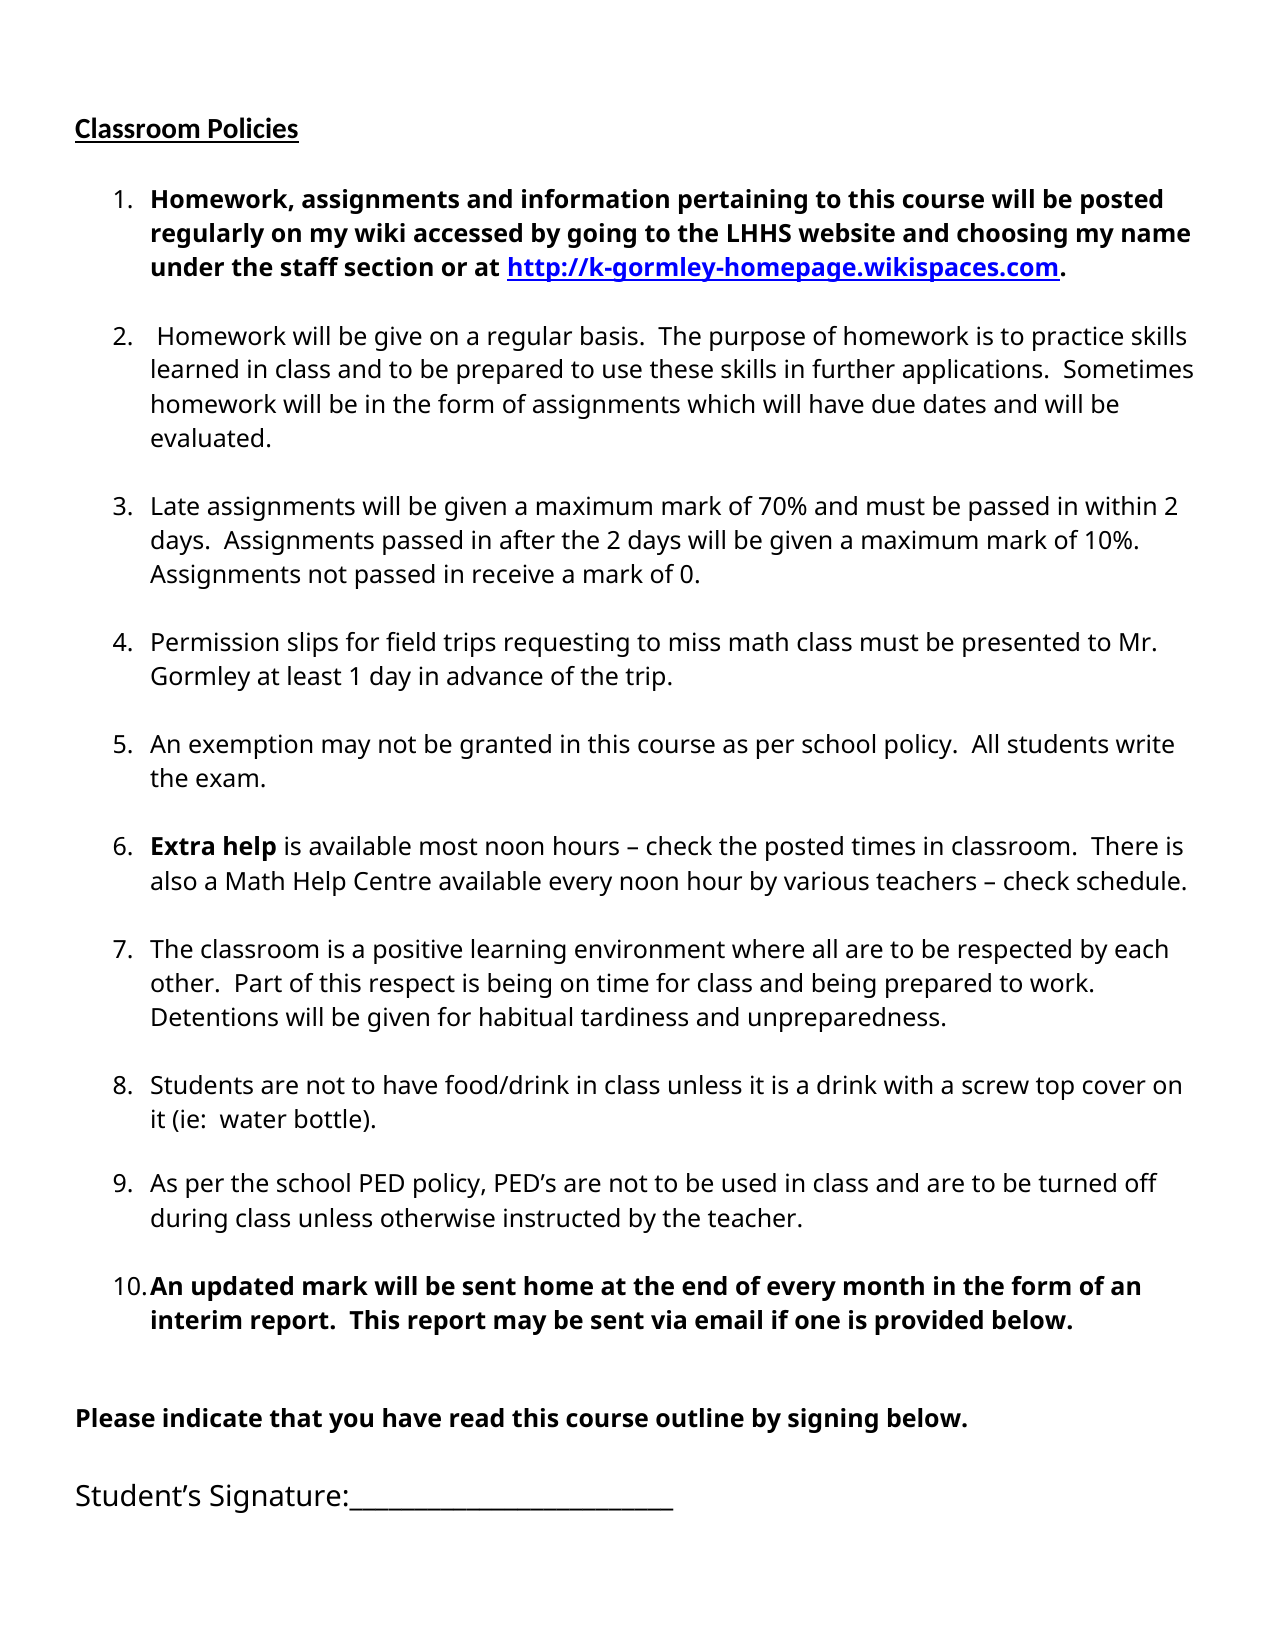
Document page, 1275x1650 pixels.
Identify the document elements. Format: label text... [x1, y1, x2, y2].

list An updated mark will be sent home at the end of every month in the form of an interim report. This report may be sent via email if one is provided below. [112, 1268, 1200, 1336]
list Late assignments will be given a maximum mark of 70% and must be passed in within 2 days. Assignments passed in after the 2 days will be given a maximum mark of 10%. Assignments not passed in receive a mark of 0. [112, 488, 1200, 591]
list Homework will be give on a regular basis. The purpose of homework is to practice skills learned in class and to be prepared to use these skills in further applications. Sometimes homework will be in the form of assignments which will have due dates and will be evaluated. [112, 318, 1200, 454]
list Permission slips for field trips requesting to miss math class must be presented to Mr. Gormley at least 1 day in advance of the trip. [112, 625, 1200, 693]
list An exemption may not be granted in this course as per school policy. All students write the exam. [112, 727, 1200, 795]
text Please indicate that you have read this course outline by signing below. [75, 1401, 1200, 1435]
list As per the school PED policy, PED’s are not to be used in class and are to be turned off during class unless otherwise instructed by the teacher. [112, 1166, 1200, 1234]
text Classroom Policies [75, 111, 1200, 146]
list The classroom is a positive learning environment where all are to be respected by each other. Part of this respect is being on time for class and being prepared to work. Detentions will be given for habitual tardiness and unpreparedness. [112, 931, 1200, 1033]
list Homework, assignments and information pertaining to this course will be posted regularly on my wiki accessed by going to the LHHS website and choosing my name under the staff section or at http://k-gormley-homepage.wikispaces.com. [112, 182, 1200, 284]
text Student’s Signature:_________________________ [75, 1475, 1200, 1514]
list Students are not to have food/drink in class unless it is a drink with a screw top cover on it (ie: water bottle). [112, 1067, 1200, 1136]
list Extra help is available most noon hours – check the posted times in classroom. There is also a Math Help Centre available every noon hour by various teachers – check schedule. [112, 829, 1200, 897]
